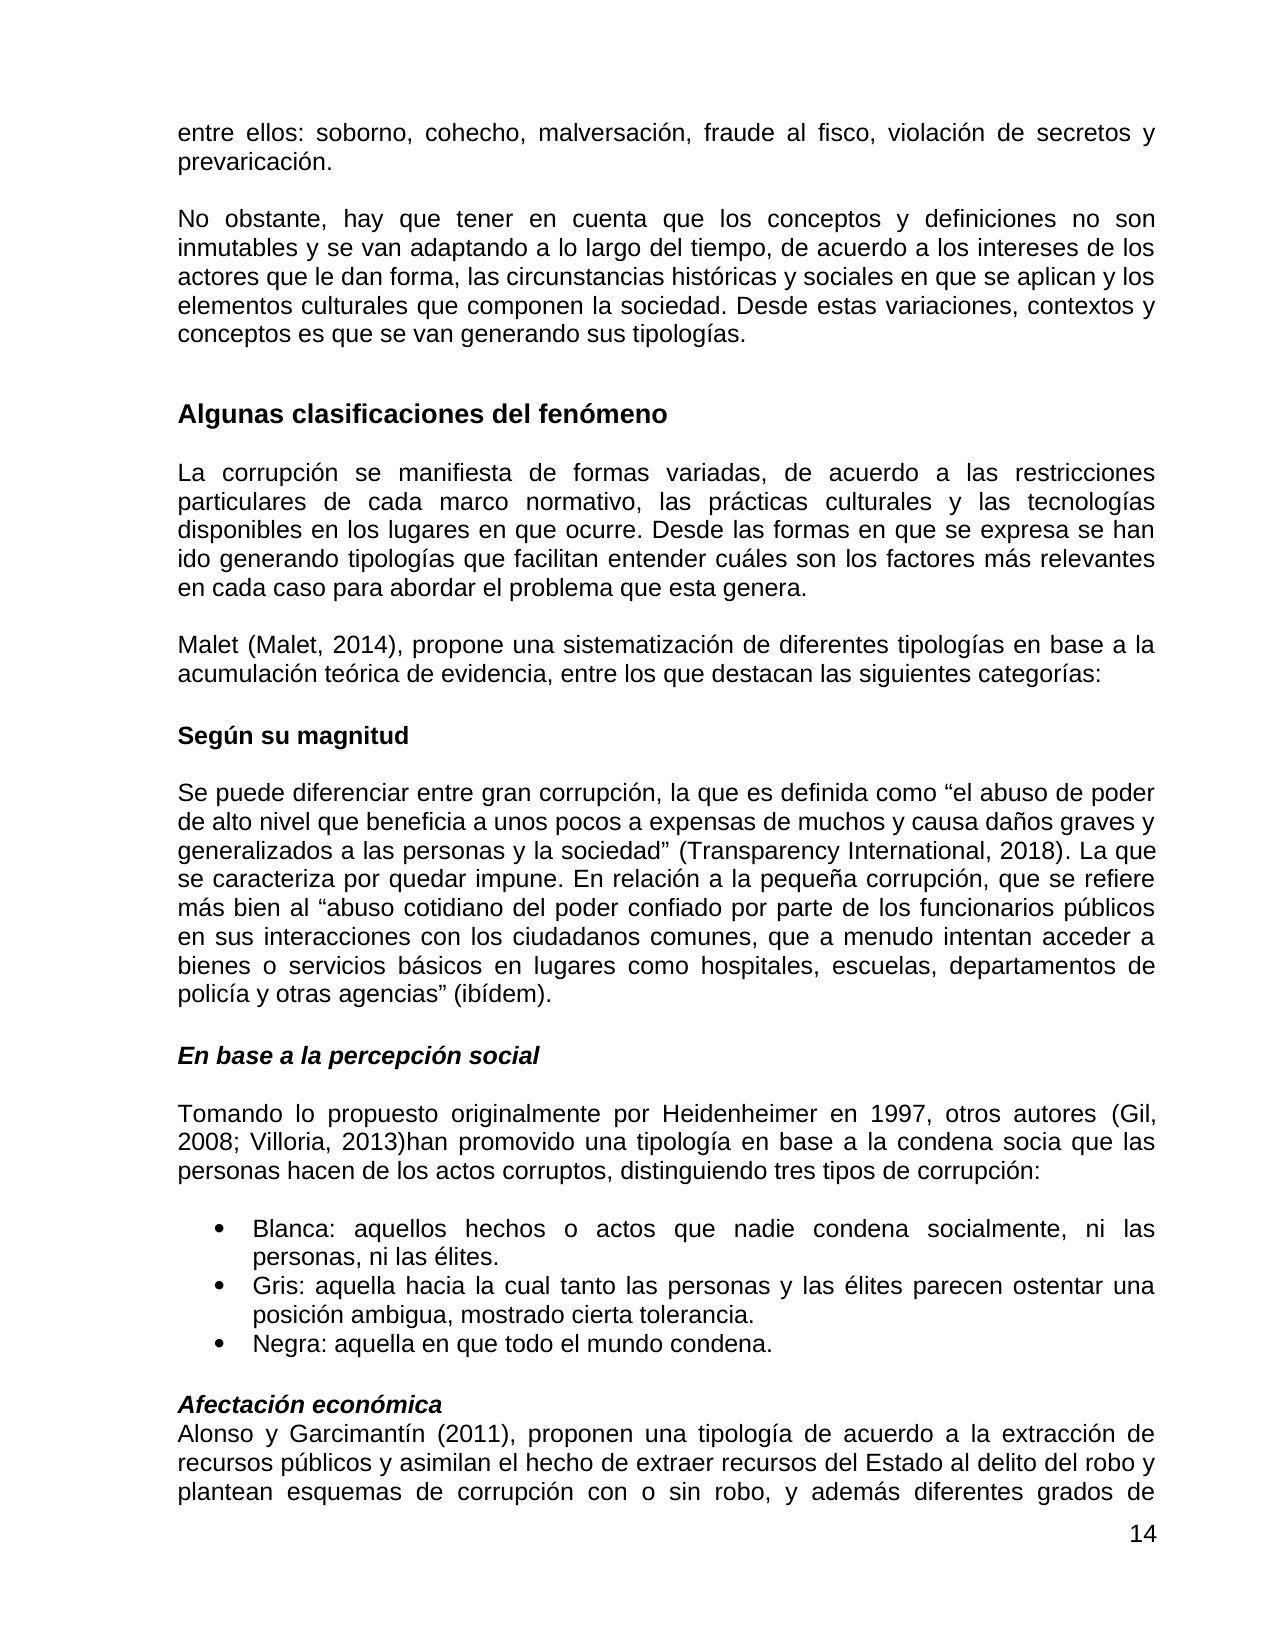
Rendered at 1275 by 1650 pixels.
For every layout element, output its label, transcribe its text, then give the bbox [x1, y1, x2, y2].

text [177, 1419, 1157, 1506]
text Tomando lo propuesto originalmente por Heidenheimer en 1997, otros autores (Gil, 2008; Villoria, 2013)han promovido una tipología en base a la condena socia que las personas hacen de los actos corruptos, distinguiendo tres tipos de corrupción: [177, 1098, 1157, 1185]
text No obstante, hay que tener en cuenta que los conceptos y definiciones no son inmutables y se van adaptando a lo largo del tiempo, de acuerdo a los intereses de los actores que le dan forma, las circunstancias históricas y sociales en que se aplican y los elementos culturales que componen la sociedad. Desde estas variaciones, contextos y conceptos es que se van generando sus tipologías. [177, 204, 1157, 348]
list Negra: aquella en que todo el mundo condena. [215, 1329, 1157, 1358]
text Se puede diferenciar entre gran corrupción, la que es definida como “el abuso de poder de alto nivel que beneficia a unos pocos a expensas de muchos y causa daños graves y generalizados a las personas y la sociedad” (Transparency International, 2018). La que se caracteriza por quedar impune. En relación a la pequeña corrupción, que se refiere más bien al “abuso cotidiano del poder confiado por parte de los funcionarios públicos en sus interacciones con los ciudadanos comunes, que a menudo intentan acceder a bienes o servicios básicos en lugares como hospitales, escuelas, departamentos de policía y otras agencias” (ibídem). [177, 778, 1157, 1008]
subtitle Algunas clasificaciones del fenómeno [177, 398, 1157, 429]
list Blanca: aquellos hechos o actos que nadie condena socialmente, ni las personas, ni las élites. [215, 1213, 1157, 1271]
subtitle En base a la percepción social [177, 1041, 1157, 1070]
list Gris: aquella hacia la cual tanto las personas y las élites parecen ostentar una posición ambigua, mostrado cierta tolerancia. [215, 1271, 1157, 1329]
text Malet (Malet, 2014), propone una sistematización de diferentes tipologías en base a la acumulación teórica de evidencia, entre los que destacan las siguientes categorías: [177, 630, 1157, 688]
subtitle Afectación económica [177, 1391, 1157, 1419]
text La corrupción se manifiesta de formas variadas, de acuerdo a las restricciones particulares de cada marco normativo, las prácticas culturales y las tecnologías disponibles en los lugares en que ocurre. Desde las formas en que se expresa se han ido generando tipologías que facilitan entender cuáles son los factores más relevantes en cada caso para abordar el problema que esta genera. [177, 458, 1157, 601]
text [177, 118, 1157, 176]
subtitle Según su magnitud [177, 721, 1157, 749]
